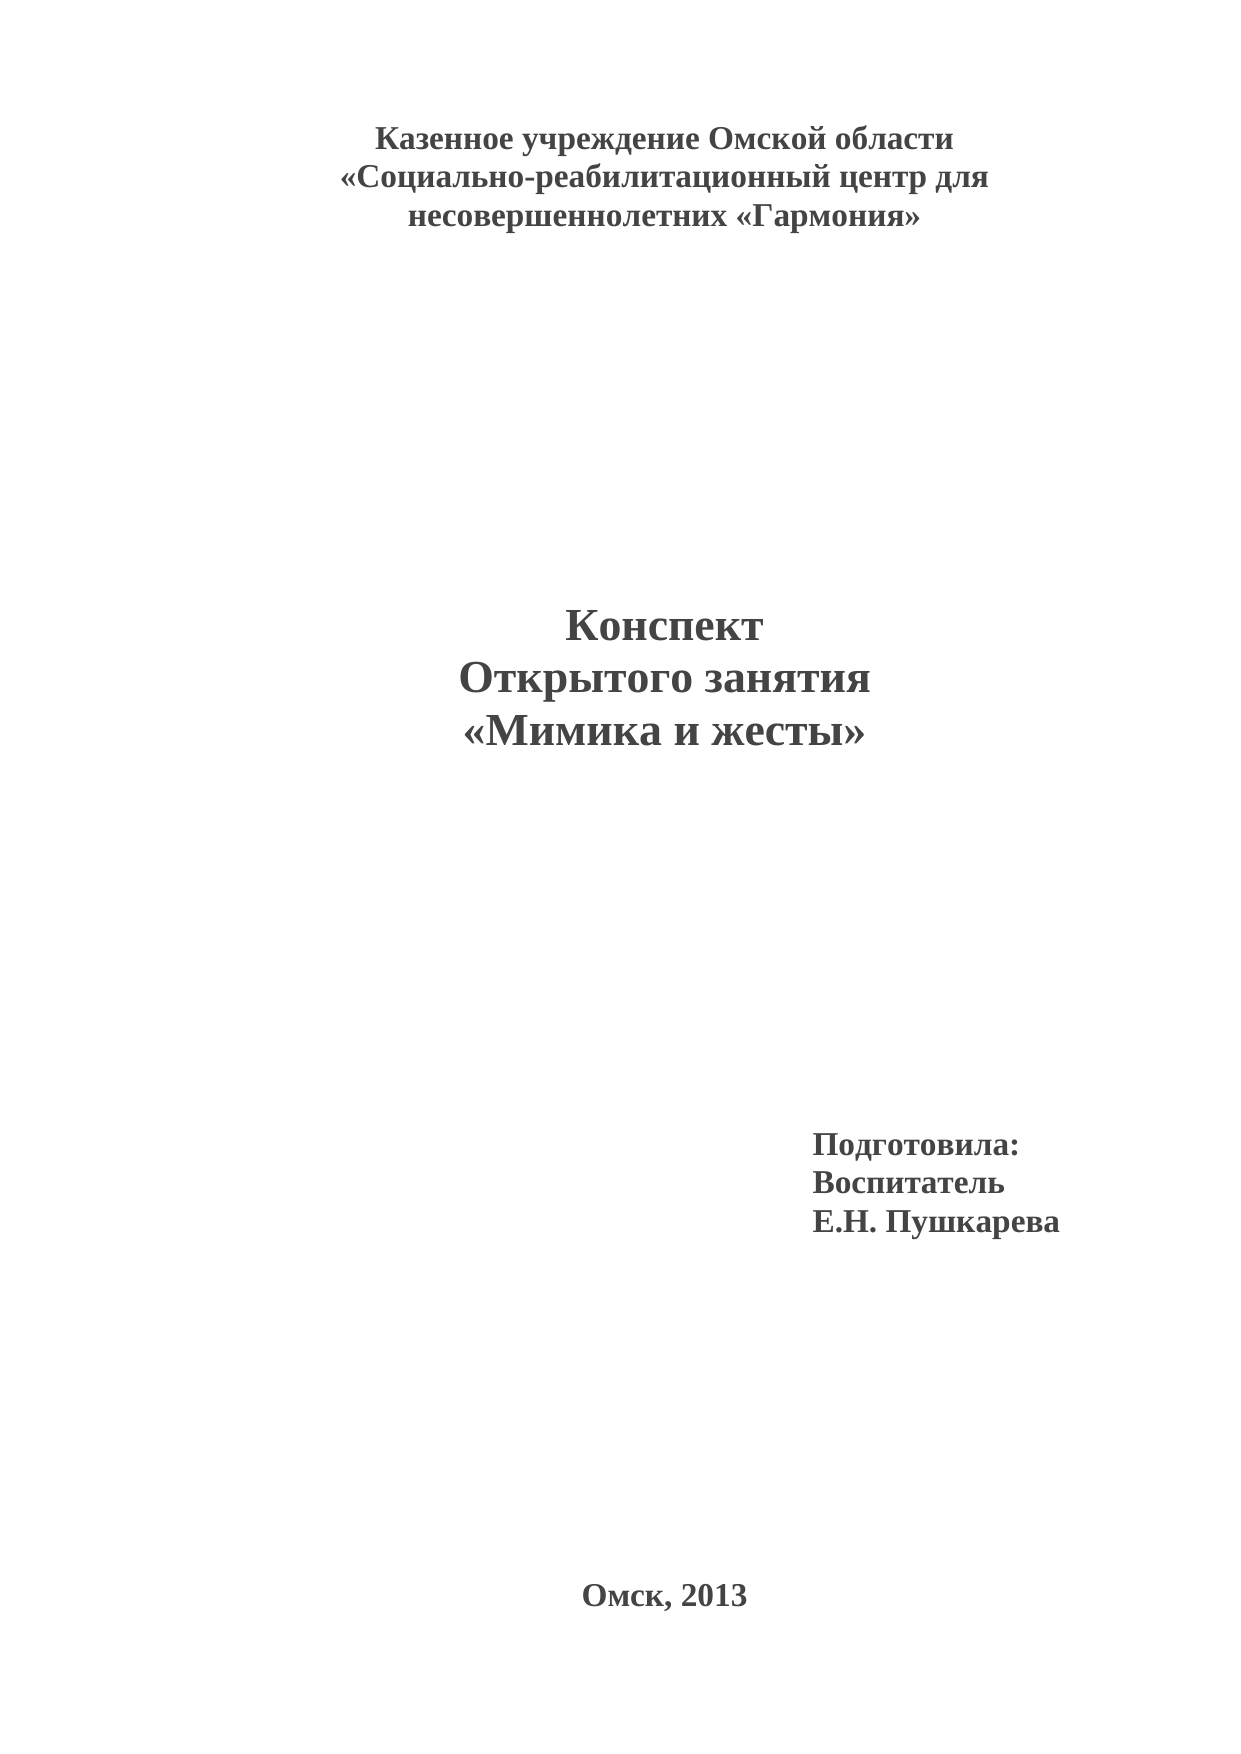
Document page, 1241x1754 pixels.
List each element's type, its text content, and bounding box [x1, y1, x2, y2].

text Омск, 2013 [177, 1575, 1152, 1613]
text Подготовила: [812, 1124, 1152, 1163]
text Конспект [177, 597, 1152, 650]
text Открытого занятия [177, 650, 1152, 703]
text Е.Н. Пушкарева [812, 1201, 1152, 1239]
text «Мимика и жесты» [177, 703, 1152, 755]
text Казенное учреждение Омской области [177, 118, 1152, 156]
text «Социально-реабилитационный центр для несовершеннолетних «Гармония» [177, 156, 1152, 233]
text Воспитатель [812, 1163, 1152, 1201]
